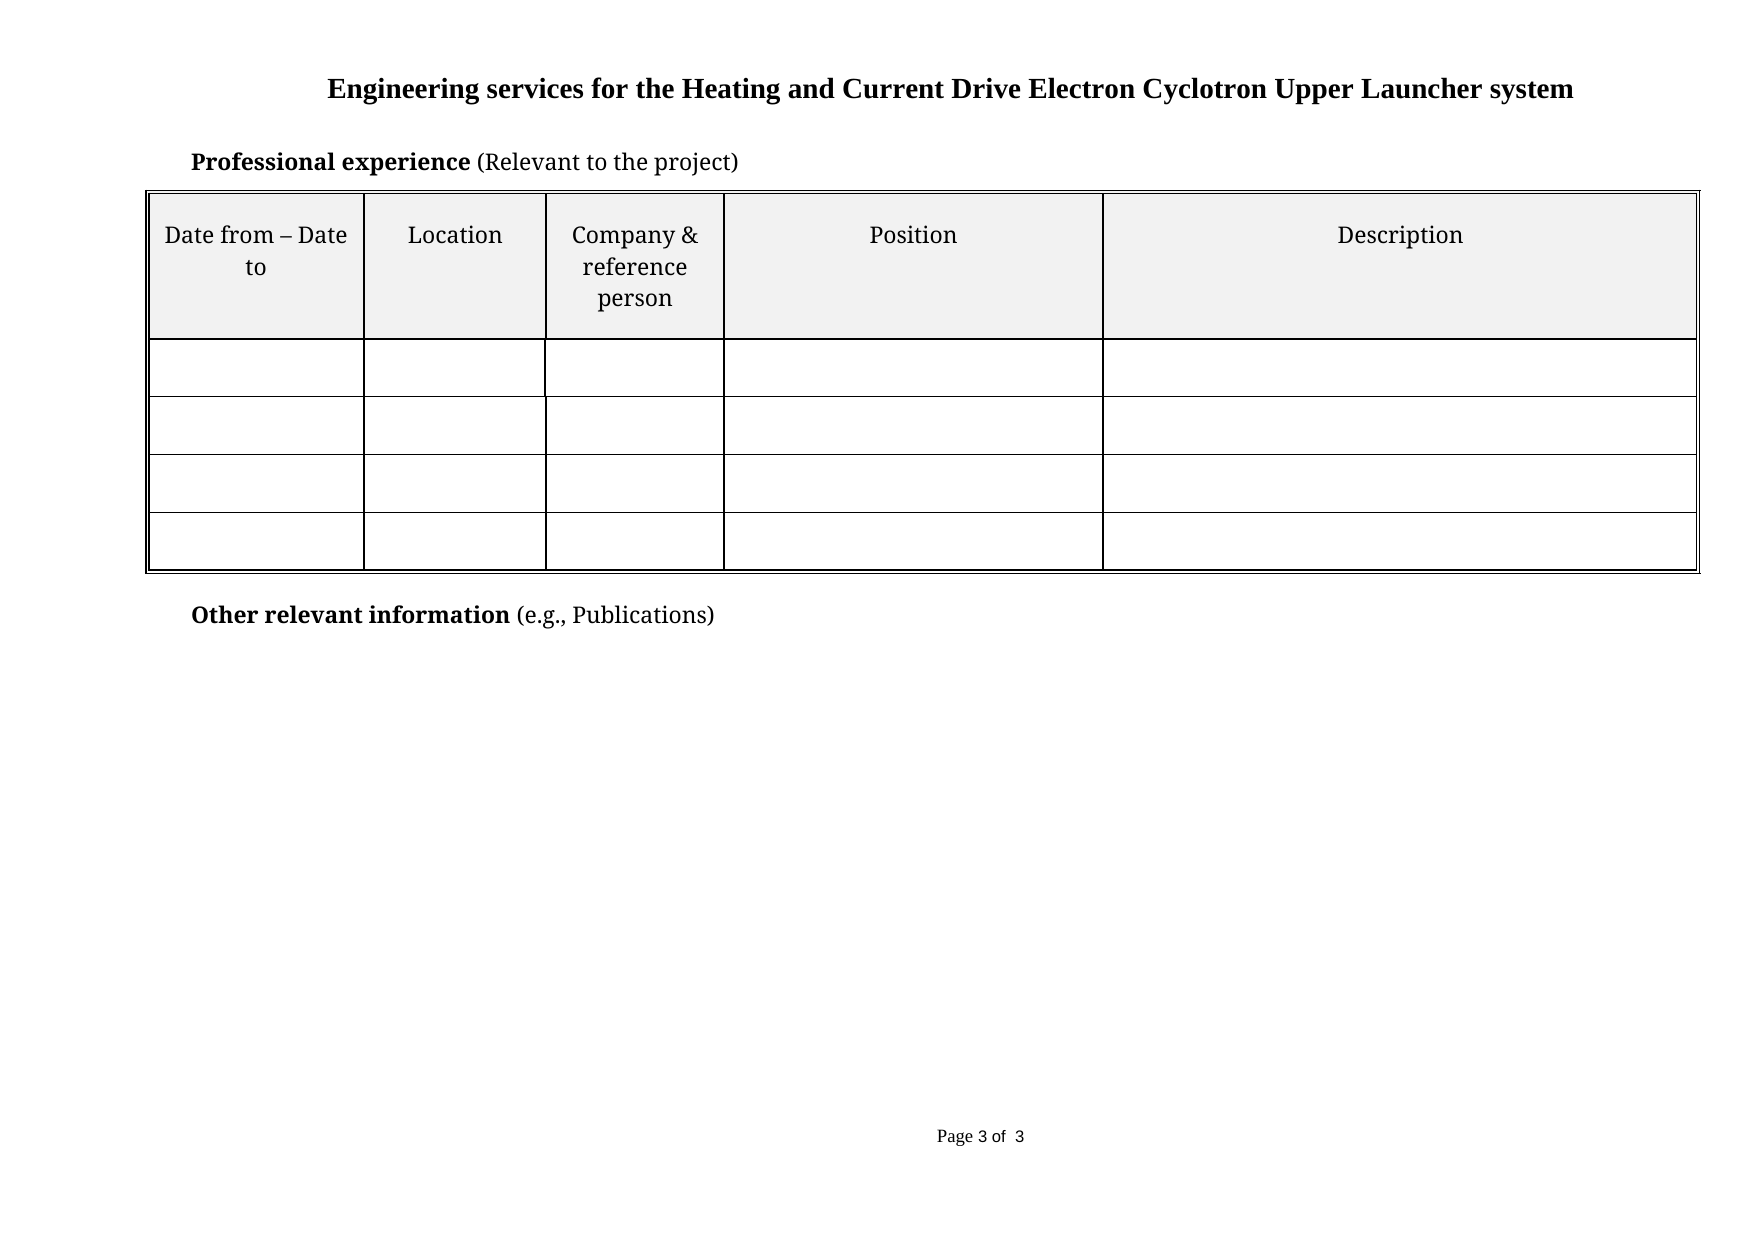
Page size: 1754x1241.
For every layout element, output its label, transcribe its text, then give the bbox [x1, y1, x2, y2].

text Professional experience (Relevant to the project) [103, 146, 1636, 177]
table_header Position [725, 194, 1102, 338]
table_header Description [1104, 194, 1696, 338]
text Other relevant information (e.g., Publications) [103, 599, 1636, 630]
table_cell [150, 340, 363, 396]
table_cell [1104, 397, 1696, 454]
table_cell [1104, 513, 1696, 569]
table_cell [547, 397, 723, 454]
table_header Company & reference person [547, 194, 723, 338]
table_cell [725, 455, 1102, 511]
table_header Location [365, 194, 545, 338]
table_cell [365, 397, 545, 454]
table_cell [365, 340, 544, 396]
table_cell [150, 397, 363, 454]
table_cell [725, 397, 1102, 454]
table_cell [725, 340, 1102, 396]
table_cell [365, 455, 545, 511]
table_cell [1104, 455, 1696, 511]
table_cell [150, 513, 363, 569]
table_cell [365, 513, 545, 569]
table_cell [547, 455, 723, 511]
table_cell [546, 340, 723, 396]
table_header Date from – Date to [150, 194, 363, 338]
table_cell [547, 513, 723, 569]
table_cell [1104, 340, 1696, 396]
table_cell [150, 455, 363, 511]
table_cell [725, 513, 1102, 569]
